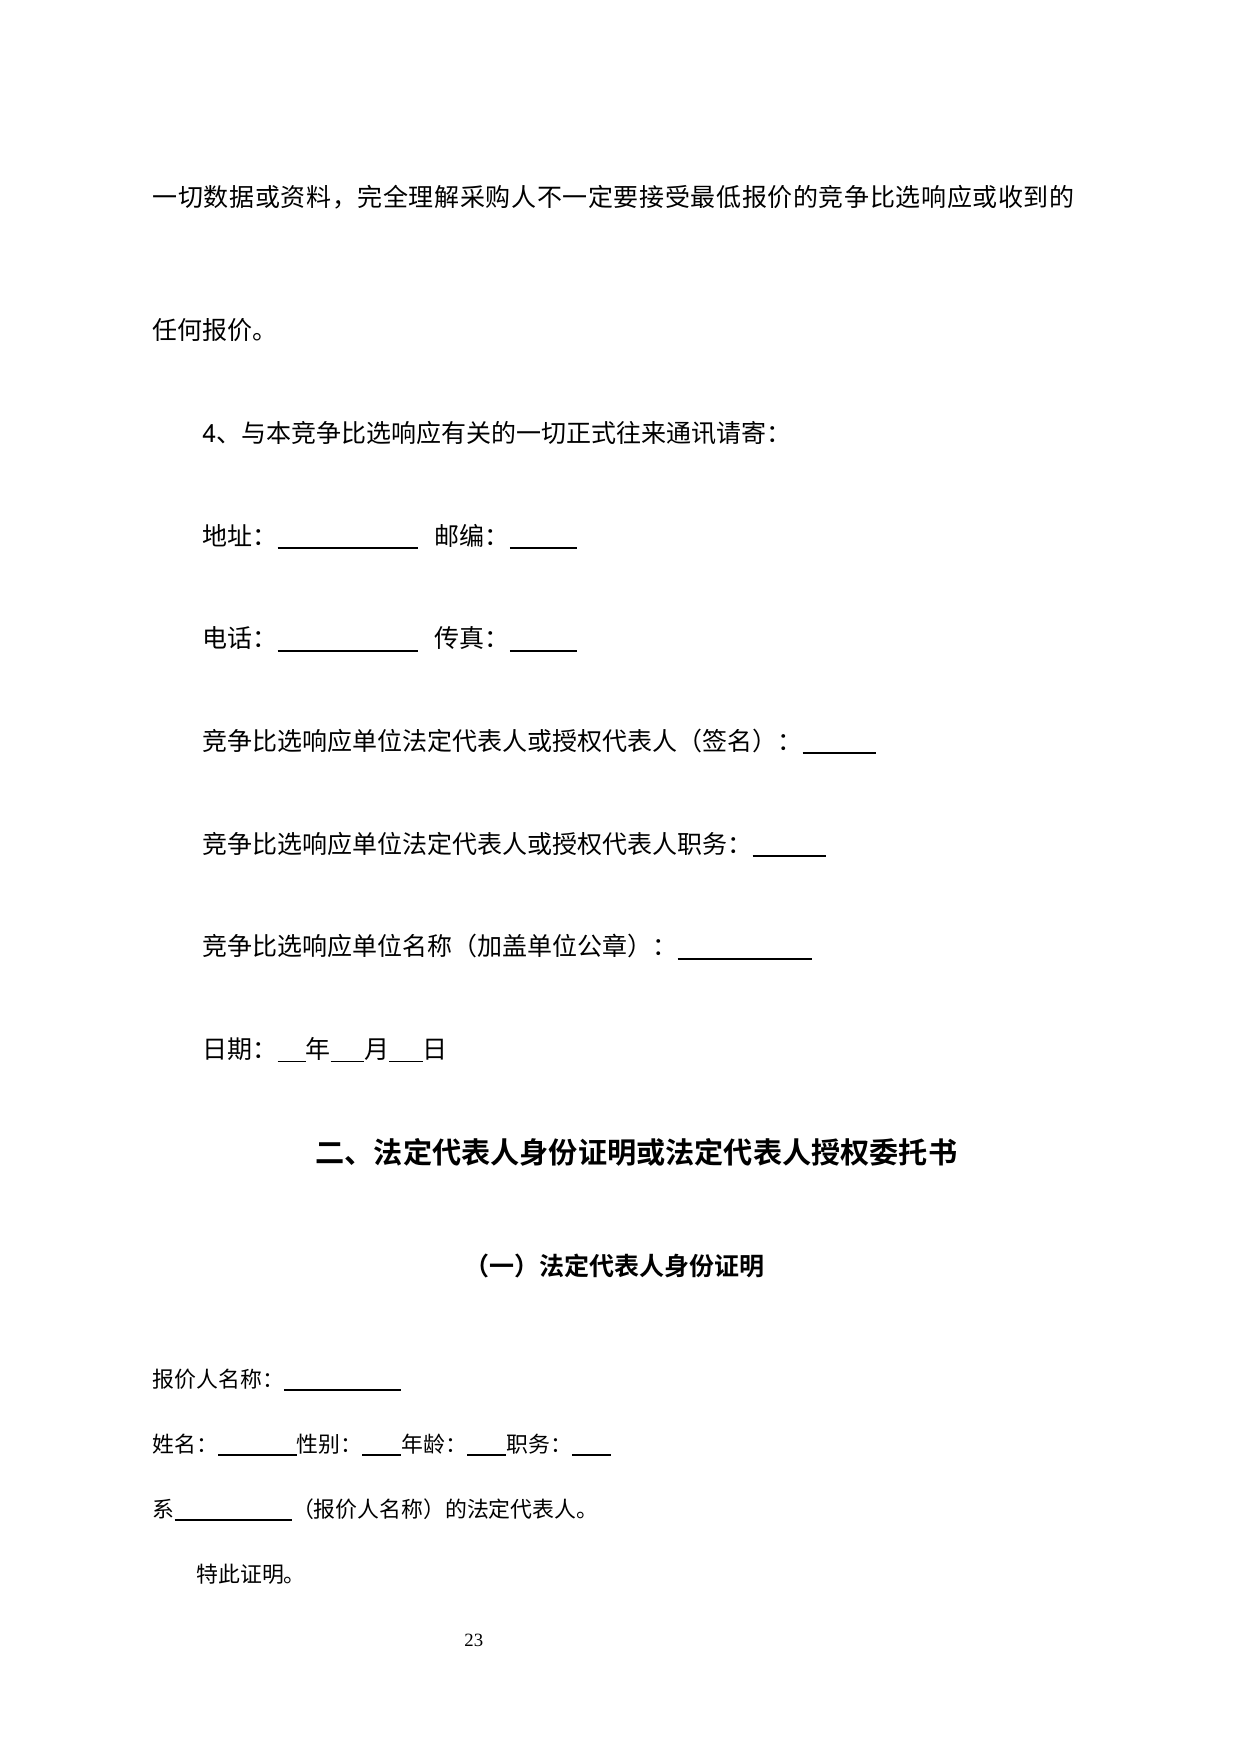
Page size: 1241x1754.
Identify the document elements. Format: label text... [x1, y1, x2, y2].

text 日期： 年 月 日 [152, 1014, 1076, 1081]
subtitle （一）法定代表人身份证明 [152, 1232, 1076, 1298]
text 竞争比选响应单位法定代表人或授权代表人职务： [152, 809, 1076, 875]
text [152, 162, 1076, 362]
text 特此证明。 [152, 1556, 1076, 1589]
text 电话： 传真： [152, 603, 1076, 670]
text 竞争比选响应单位名称（加盖单位公章）： [152, 912, 1076, 978]
text 竞争比选响应单位法定代表人或授权代表人（签名）： [152, 706, 1076, 773]
text 4、与本竞争比选响应有关的一切正式往来通讯请寄： [152, 398, 1076, 464]
text 地址： 邮编： [152, 501, 1076, 567]
text 系 （报价人名称）的法定代表人。 [152, 1491, 1076, 1524]
text 报价人名称： [152, 1362, 1076, 1395]
text 姓名： 性别： 年龄： 职务： [152, 1426, 1076, 1460]
subtitle 法定代表人身份证明或法定代表人授权委托书 [152, 1117, 1076, 1183]
